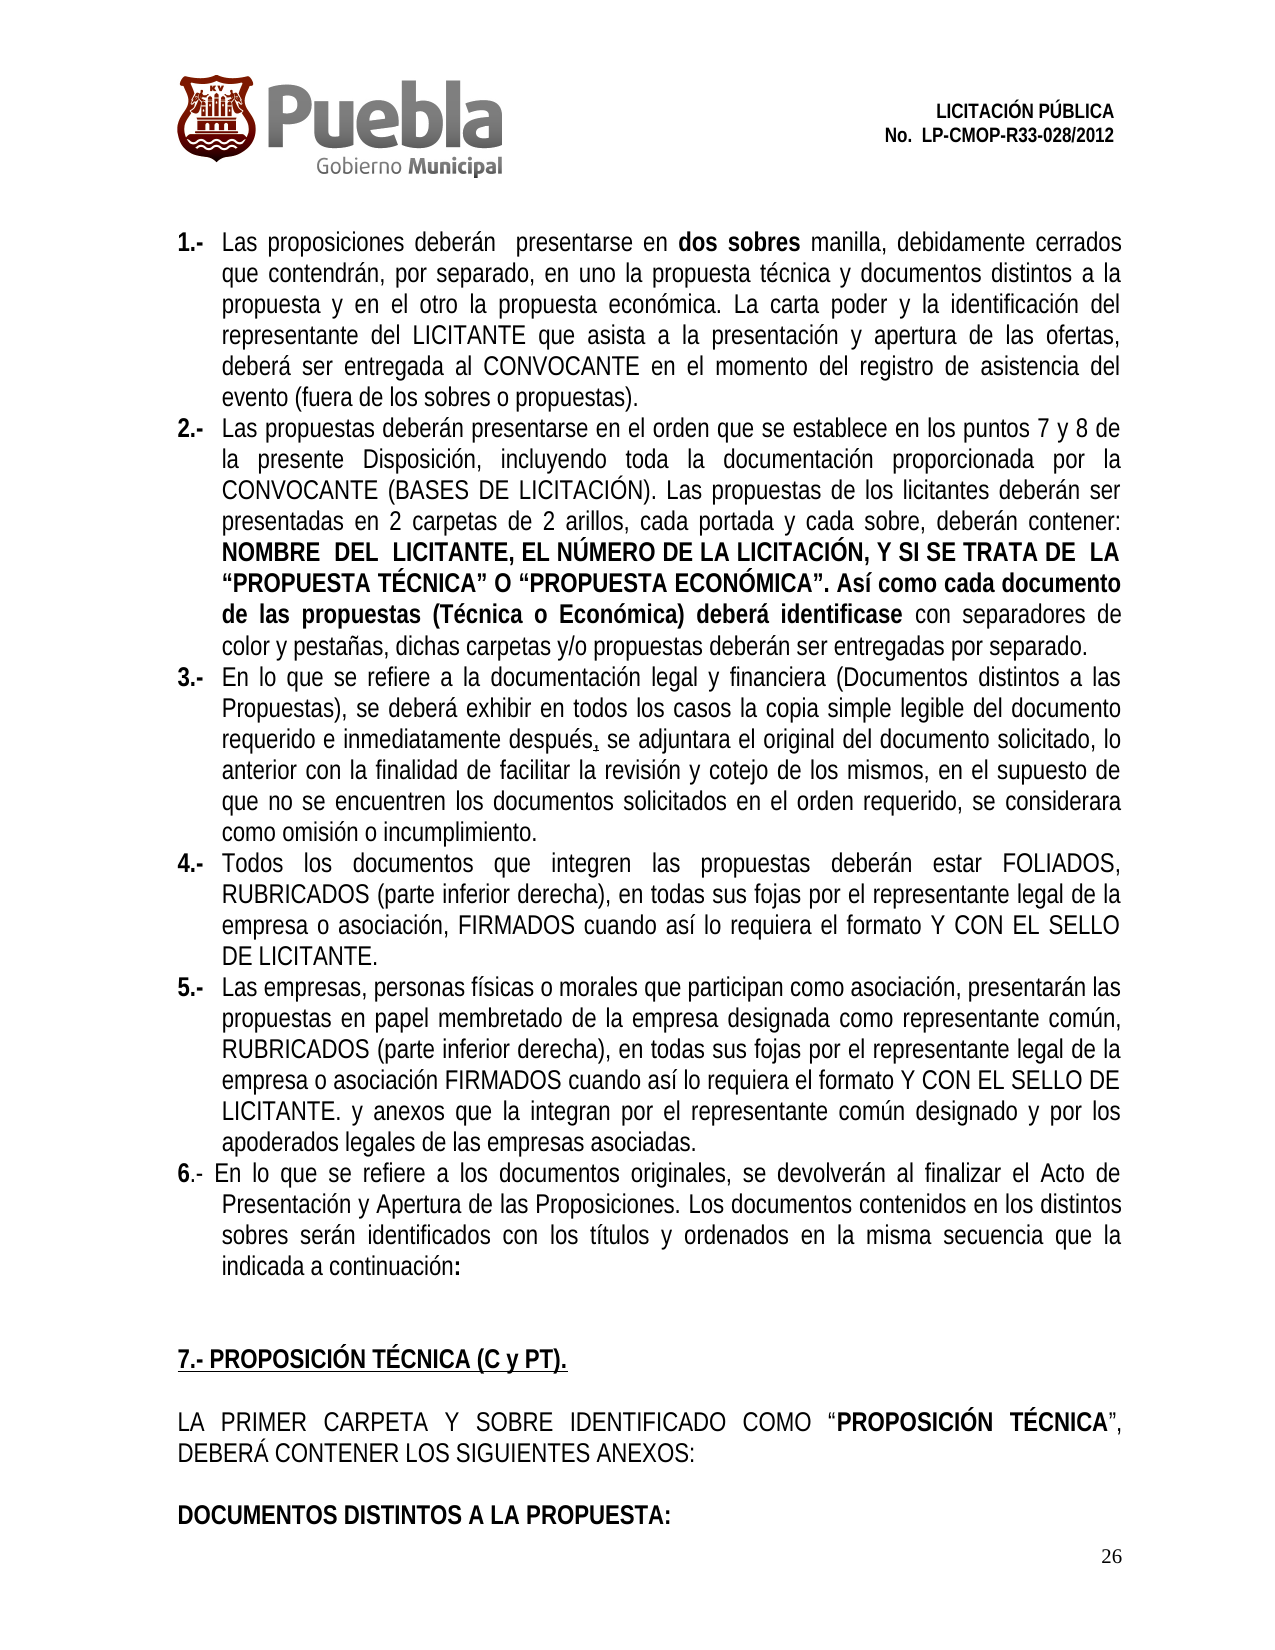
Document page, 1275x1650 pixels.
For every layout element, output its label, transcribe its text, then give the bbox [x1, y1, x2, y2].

text 3.- En lo que se refiere a la documentación legal y financiera (Documentos distintos a las Propuestas), se deberá exhibir en todos los casos la copia simple legible del documento requerido e inmediatamente después, se adjuntara el original del documento solicitado, lo anterior con la finalidad de facilitar la revisión y cotejo de los mismos, en el supuesto de que no se encuentren los documentos solicitados en el orden requerido, se considerara como omisión o incumplimiento. [177, 661, 1122, 847]
text 2.- Las propuestas deberán presentarse en el orden que se establece en los puntos 7 y 8 de la presente Disposición, incluyendo toda la documentación proporcionada por la CONVOCANTE (BASES DE LICITACIÓN). Las propuestas de los licitantes deberán ser presentadas en 2 carpetas de 2 arillos, cada portada y cada sobre, deberán contener: NOMBRE DEL LICITANTE, EL NÚMERO DE LA LICITACIÓN, Y SI SE TRATA DE LA “PROPUESTA TÉCNICA” O “PROPUESTA ECONÓMICA”. Así como cada documento de las propuestas (Técnica o Económica) deberá identificase con separadores de color y pestañas, dichas carpetas y/o propuestas deberán ser entregadas por separado. [177, 412, 1122, 661]
picture [177, 75, 502, 178]
text 6.- En lo que se refiere a los documentos originales, se devolverán al finalizar el Acto de Presentación y Apertura de las Proposiciones. Los documentos contenidos en los distintos sobres serán identificados con los títulos y ordenados en la misma secuencia que la indicada a continuación: [177, 1157, 1122, 1282]
text LA PRIMER CARPETA Y SOBRE IDENTIFICADO COMO “PROPOSICIÓN TÉCNICA”, DEBERÁ CONTENER LOS SIGUIENTES ANEXOS: [177, 1406, 1122, 1468]
text DOCUMENTOS DISTINTOS A LA PROPUESTA: [177, 1499, 1122, 1530]
text 4.- Todos los documentos que integren las propuestas deberán estar FOLIADOS, RUBRICADOS (parte inferior derecha), en todas sus fojas por el representante legal de la empresa o asociación, FIRMADOS cuando así lo requiera el formato Y CON EL SELLO DE LICITANTE. [177, 847, 1122, 971]
text 1.- Las proposiciones deberán presentarse en dos sobres manilla, debidamente cerrados que contendrán, por separado, en uno la propuesta técnica y documentos distintos a la propuesta y en el otro la propuesta económica. La carta poder y la identificación del representante del LICITANTE que asista a la presentación y apertura de las ofertas, deberá ser entregada al CONVOCANTE en el momento del registro de asistencia del evento (fuera de los sobres o propuestas). [177, 226, 1122, 412]
text 5.- Las empresas, personas físicas o morales que participan como asociación, presentarán las propuestas en papel membretado de la empresa designada como representante común, RUBRICADOS (parte inferior derecha), en todas sus fojas por el representante legal de la empresa o asociación FIRMADOS cuando así lo requiera el formato Y CON EL SELLO DE LICITANTE. y anexos que la integran por el representante común designado y por los apoderados legales de las empresas asociadas. [177, 971, 1122, 1157]
text 7.- PROPOSICIÓN TÉCNICA (C y PT). [133, 1344, 1122, 1375]
